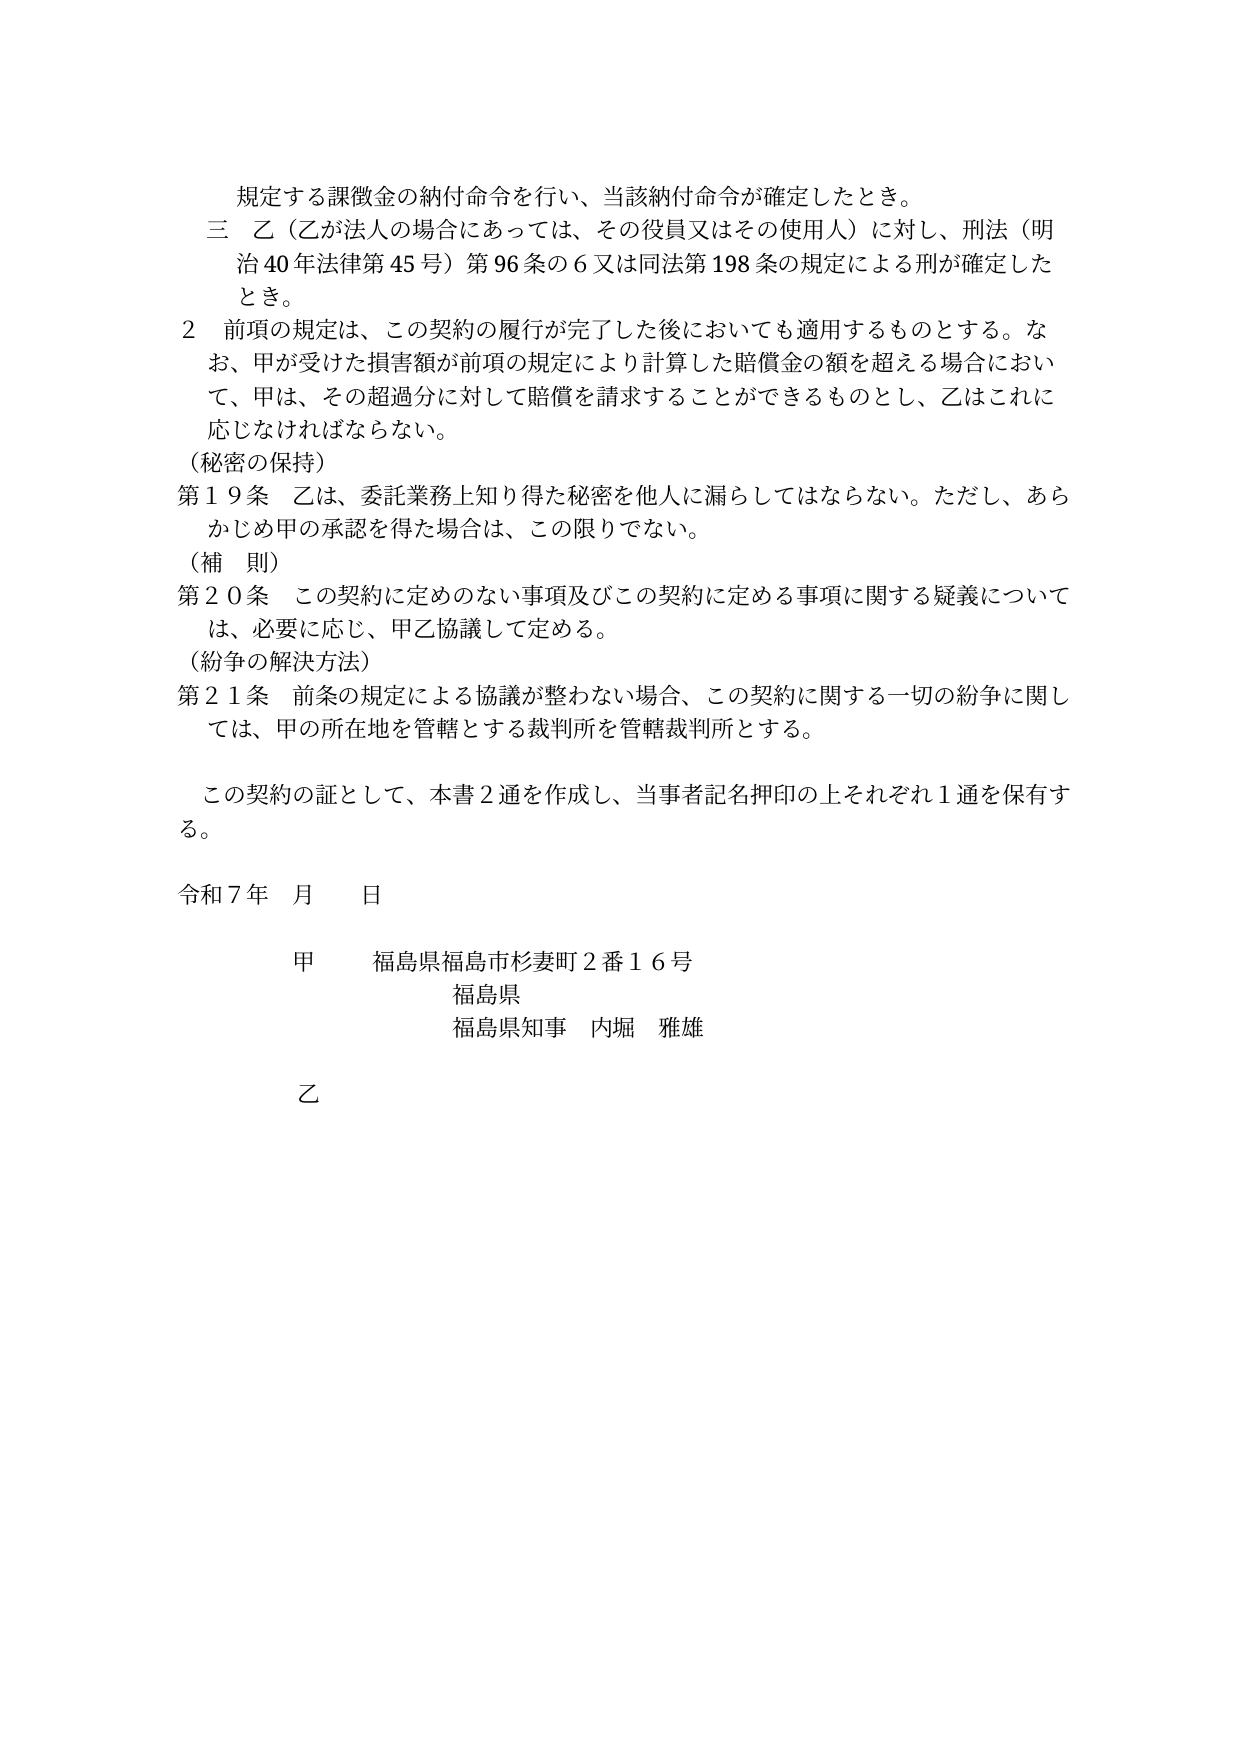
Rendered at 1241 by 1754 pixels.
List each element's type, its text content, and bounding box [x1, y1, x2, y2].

text ２ 前項の規定は、この契約の履行が完了した後においても適用するものとする。なお、甲が受けた損害額が前項の規定により計算した賠償金の額を超える場合において、甲は、その超過分に対して賠償を請求することができるものとし、乙はこれに応じなければならない。 [177, 312, 1075, 445]
text 三 乙（乙が法人の場合にあっては、その役員又はその使用人）に対し、刑法（明治40年法律第45号）第96条の６又は同法第198条の規定による刑が確定したとき。 [206, 212, 1075, 312]
text （補 則） [177, 545, 1075, 578]
text 甲 福島県福島市杉妻町２番１６号 [177, 943, 1075, 977]
text 福島県知事 内堀 雅雄 [177, 1010, 1075, 1043]
text （秘密の保持） [177, 445, 1075, 478]
text 第１９条 乙は、委託業務上知り得た秘密を他人に漏らしてはならない。ただし、あらかじめ甲の承認を得た場合は、この限りでない。 [177, 478, 1075, 545]
text 乙 [177, 1076, 1075, 1109]
text この契約の証として、本書２通を作成し、当事者記名押印の上それぞれ１通を保有する。 [177, 777, 1075, 844]
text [206, 179, 1075, 212]
text 第２０条 この契約に定めのない事項及びこの契約に定める事項に関する疑義については、必要に応じ、甲乙協議して定める。 [177, 578, 1075, 644]
text 第２１条 前条の規定による協議が整わない場合、この契約に関する一切の紛争に関しては、甲の所在地を管轄とする裁判所を管轄裁判所とする。 [177, 678, 1075, 744]
text （紛争の解決方法） [177, 644, 1075, 678]
text 福島県 [177, 977, 1075, 1010]
text 令和７年 月 日 [177, 877, 1075, 910]
